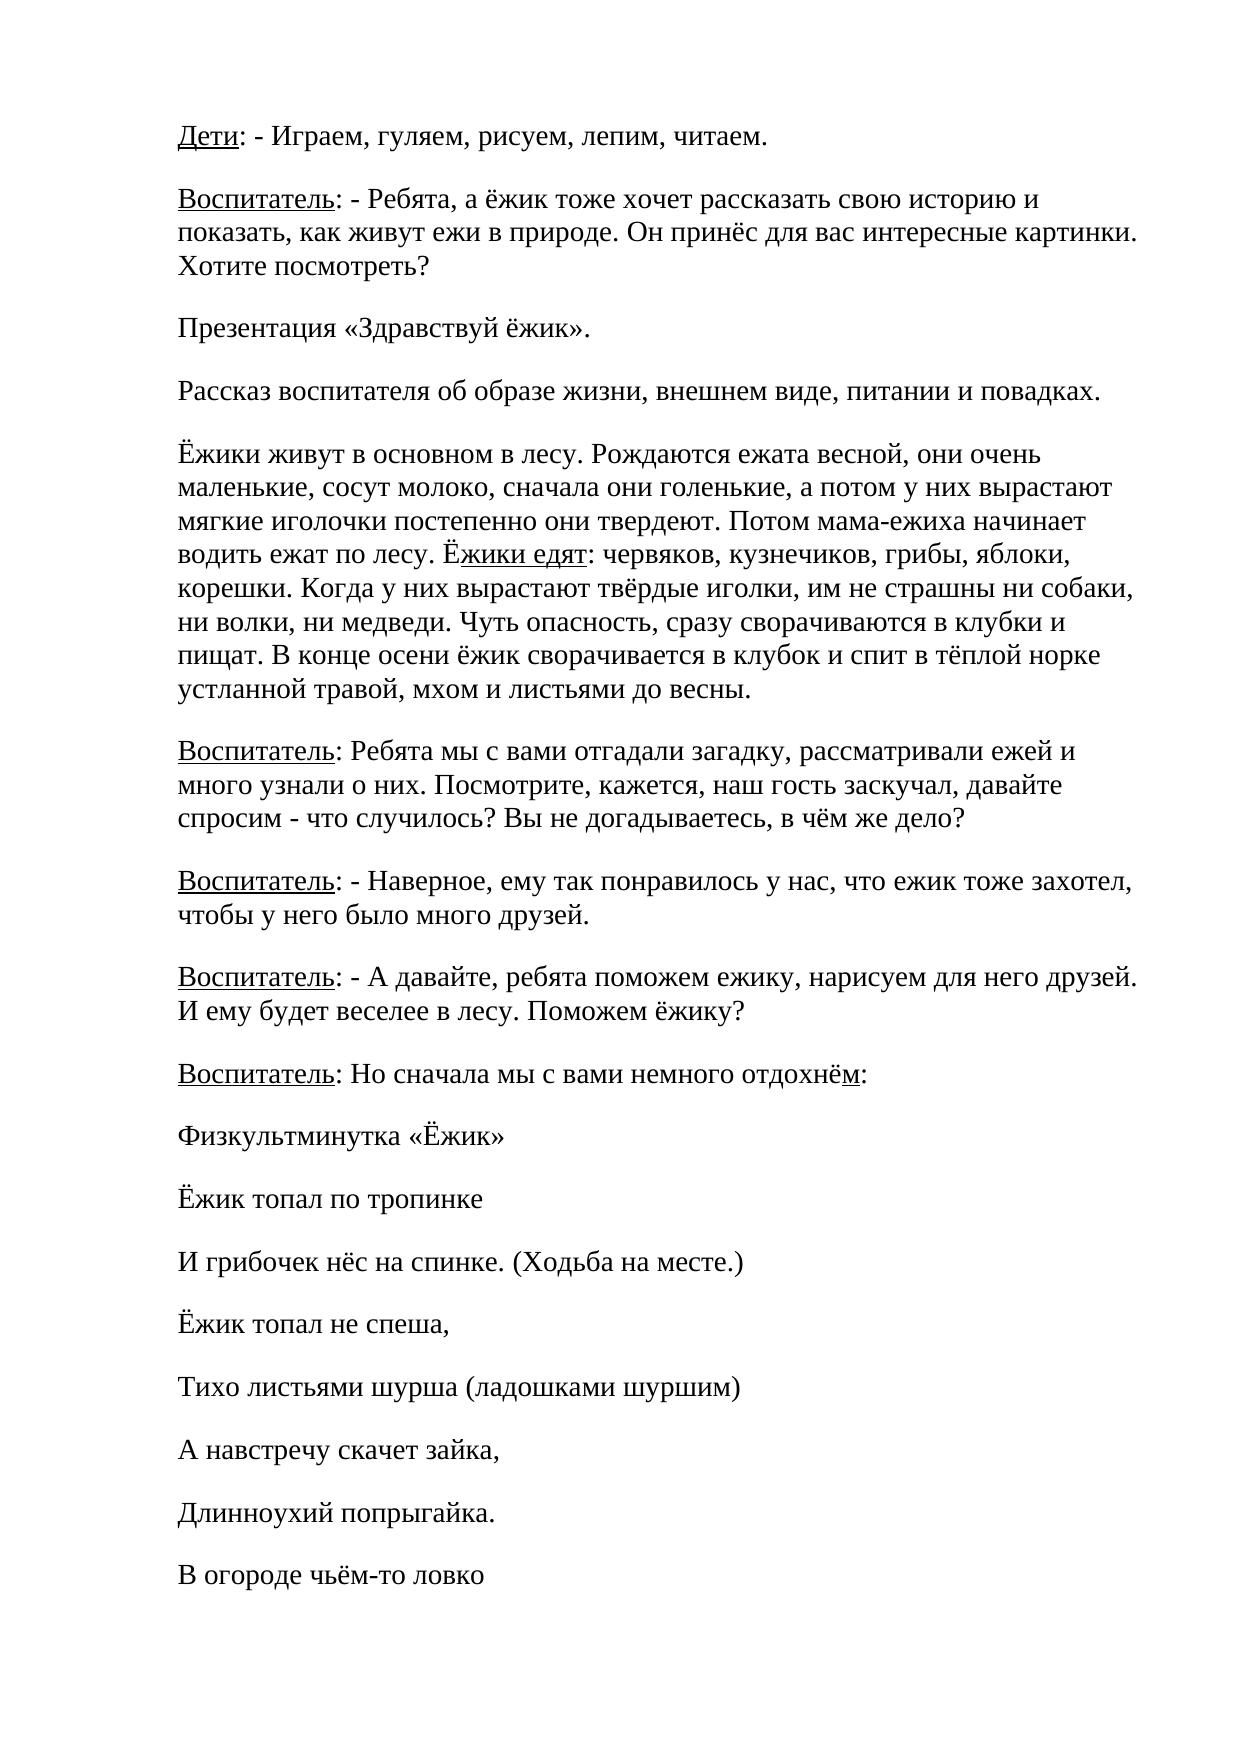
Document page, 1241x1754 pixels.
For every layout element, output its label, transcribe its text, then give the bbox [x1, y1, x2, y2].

text В огороде чьём-то ловко [177, 1557, 1152, 1591]
text Ёжик топал не спеша, [177, 1307, 1152, 1340]
text А навстречу скачет зайка, [177, 1432, 1152, 1466]
text Воспитатель: - А давайте, ребята поможем ежику, нарисуем для него друзей. И ему будет веселее в лесу. Поможем ёжику? [177, 959, 1152, 1027]
text Ёжик топал по тропинке [177, 1181, 1152, 1215]
text Дети: - Играем, гуляем, рисуем, лепим, читаем. [177, 118, 1152, 152]
text Воспитатель: Но сначала мы с вами немного отдохнём: [177, 1056, 1152, 1089]
text Рассказ воспитателя об образе жизни, внешнем виде, питании и повадках. [177, 373, 1152, 407]
text Физкультминутка «Ёжик» [177, 1118, 1152, 1152]
text Тихо листьями шурша (ладошками шуршим) [177, 1369, 1152, 1403]
text Длинноухий попрыгайка. [177, 1495, 1152, 1528]
text И грибочек нёс на спинке. (Ходьба на месте.) [177, 1244, 1152, 1277]
text Воспитатель: - Ребята, а ёжик тоже хочет рассказать свою историю и показать, как живут ежи в природе. Он принёс для вас интересные картинки. Хотите посмотреть? [177, 181, 1152, 281]
text Ёжики живут в основном в лесу. Рождаются ежата весной, они очень маленькие, сосут молоко, сначала они голенькие, а потом у них вырастают мягкие иголочки постепенно они твердеют. Потом мама-ежиха начинает водить ежат по лесу. Ёжики едят: червяков, кузнечиков, грибы, яблоки, корешки. Когда у них вырастают твёрдые иголки, им не страшны ни собаки, ни волки, ни медведи. Чуть опасность, сразу сворачиваются в клубки и пищат. В конце осени ёжик сворачивается в клубок и спит в тёплой норке устланной травой, мхом и листьями до весны. [177, 436, 1152, 704]
text Воспитатель: Ребята мы с вами отгадали загадку, рассматривали ежей и много узнали о них. Посмотрите, кажется, наш гость заскучал, давайте спросим - что случилось? Вы не догадываетесь, в чём же дело? [177, 733, 1152, 834]
text Презентация «Здравствуй ёжик». [177, 311, 1152, 344]
text Воспитатель: - Наверное, ему так понравилось у нас, что ежик тоже захотел, чтобы у него было много друзей. [177, 863, 1152, 930]
